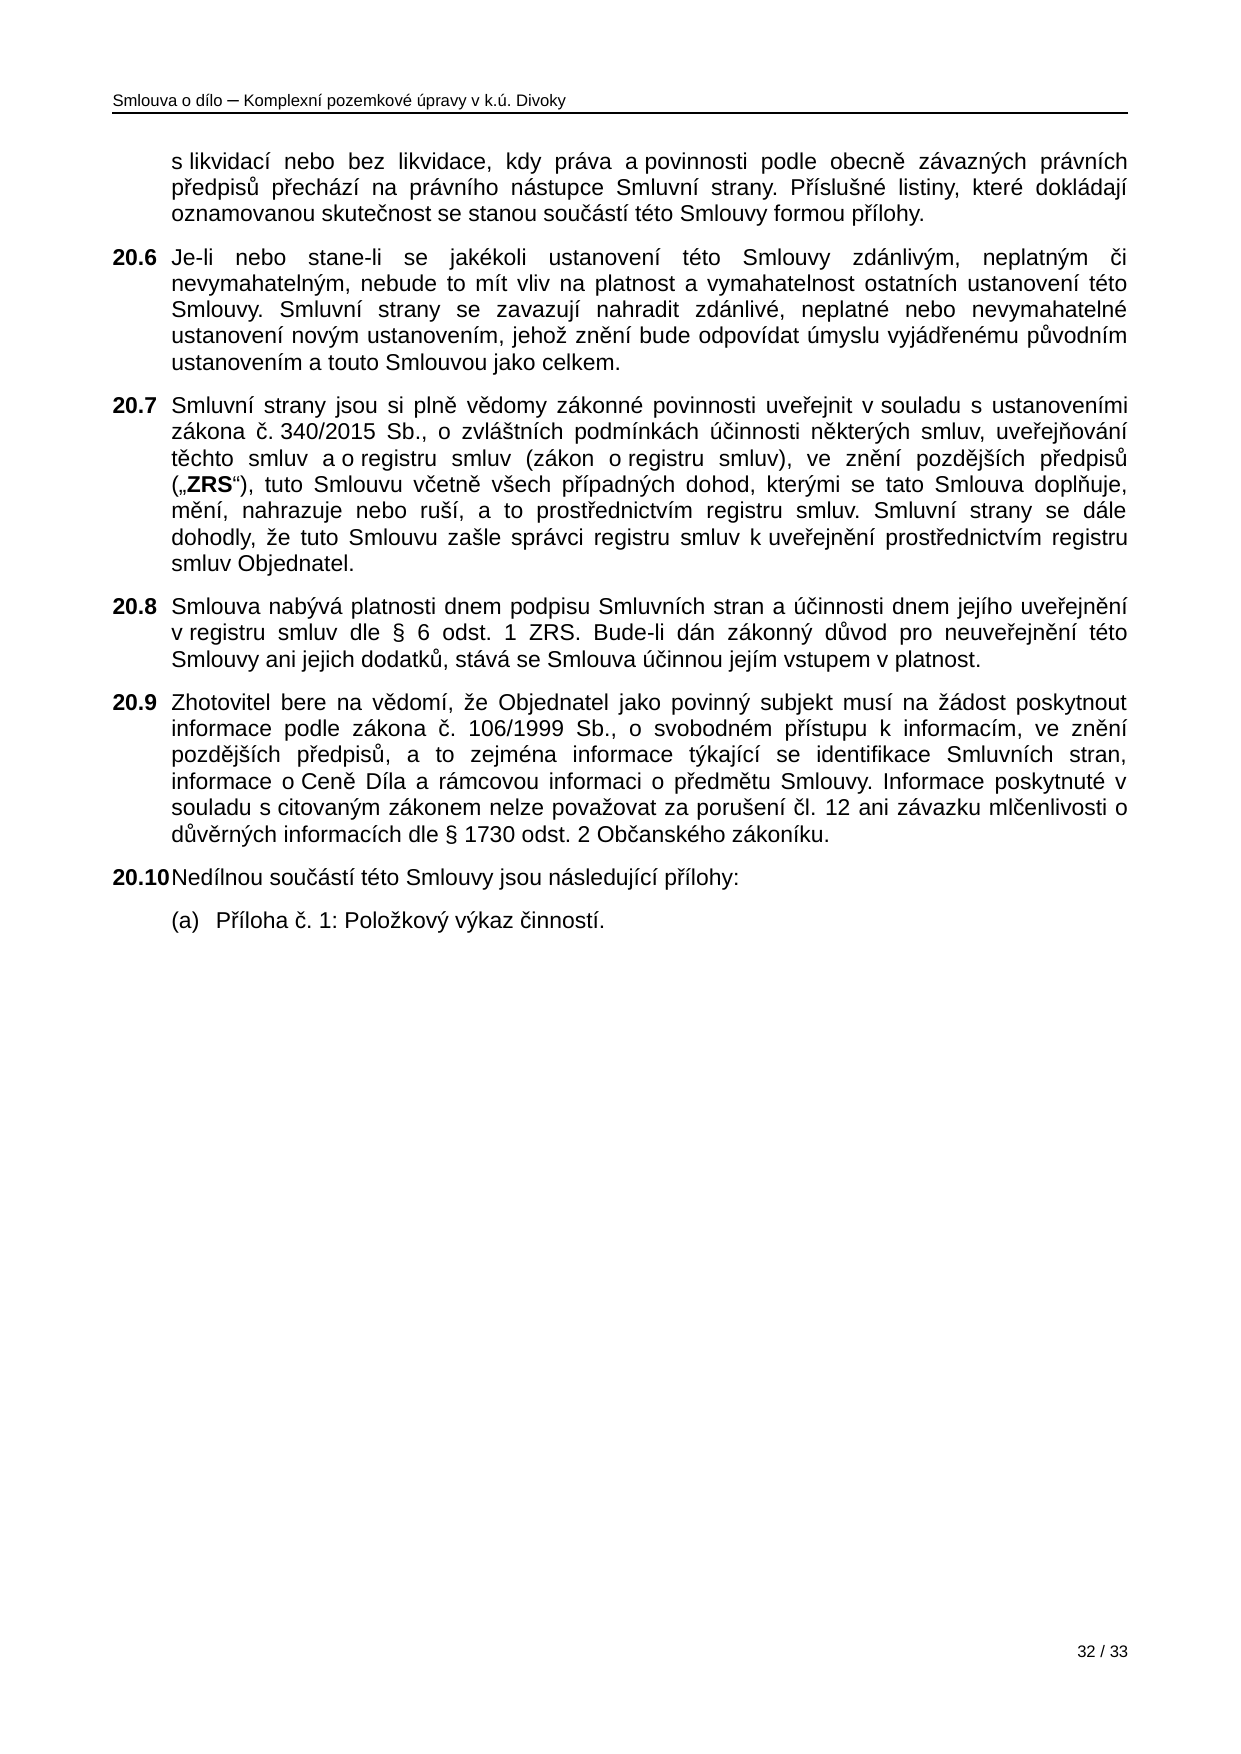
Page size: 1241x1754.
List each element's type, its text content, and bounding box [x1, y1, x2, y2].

text Smlouva nabývá platnosti dnem podpisu Smluvních stran a účinnosti dnem jejího uveřejnění v registru smluv dle § 6 odst. 1 ZRS. Bude-li dán zákonný důvod pro neuveřejnění této Smlouvy ani jejich dodatků, stává se Smlouva účinnou jejím vstupem v platnost. [112, 593, 1128, 672]
list Příloha č. 1: Položkový výkaz činností. [171, 907, 1128, 933]
text Je-li nebo stane-li se jakékoli ustanovení této Smlouvy zdánlivým, neplatným či nevymahatelným, nebude to mít vliv na platnost a vymahatelnost ostatních ustanovení této Smlouvy. Smluvní strany se zavazují nahradit zdánlivé, neplatné nebo nevymahatelné ustanovení novým ustanovením, jehož znění bude odpovídat úmyslu vyjádřenému původním ustanovením a touto Smlouvou jako celkem. [112, 243, 1128, 375]
text Smluvní strany jsou si plně vědomy zákonné povinnosti uveřejnit v souladu s ustanoveními zákona č. 340/2015 Sb., o zvláštních podmínkách účinnosti některých smluv, uveřejňování těchto smluv a o registru smluv (zákon o registru smluv), ve znění pozdějších předpisů („ZRS“), tuto Smlouvu včetně všech případných dohod, kterými se tato Smlouva doplňuje, mění, nahrazuje nebo ruší, a to prostřednictvím registru smluv. Smluvní strany se dále dohodly, že tuto Smlouvu zašle správci registru smluv k uveřejnění prostřednictvím registru smluv Objednatel. [112, 392, 1128, 576]
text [112, 148, 1128, 227]
text Nedílnou součástí této Smlouvy jsou následující přílohy: [112, 863, 1128, 890]
text Zhotovitel bere na vědomí, že Objednatel jako povinný subjekt musí na žádost poskytnout informace podle zákona č. 106/1999 Sb., o svobodném přístupu k informacím, ve znění pozdějších předpisů, a to zejména informace týkající se identifikace Smluvních stran, informace o Ceně Díla a rámcovou informaci o předmětu Smlouvy. Informace poskytnuté v souladu s citovaným zákonem nelze považovat za porušení čl. 12 ani závazku mlčenlivosti o důvěrných informacích dle § 1730 odst. 2 Občanského zákoníku. [112, 689, 1128, 847]
